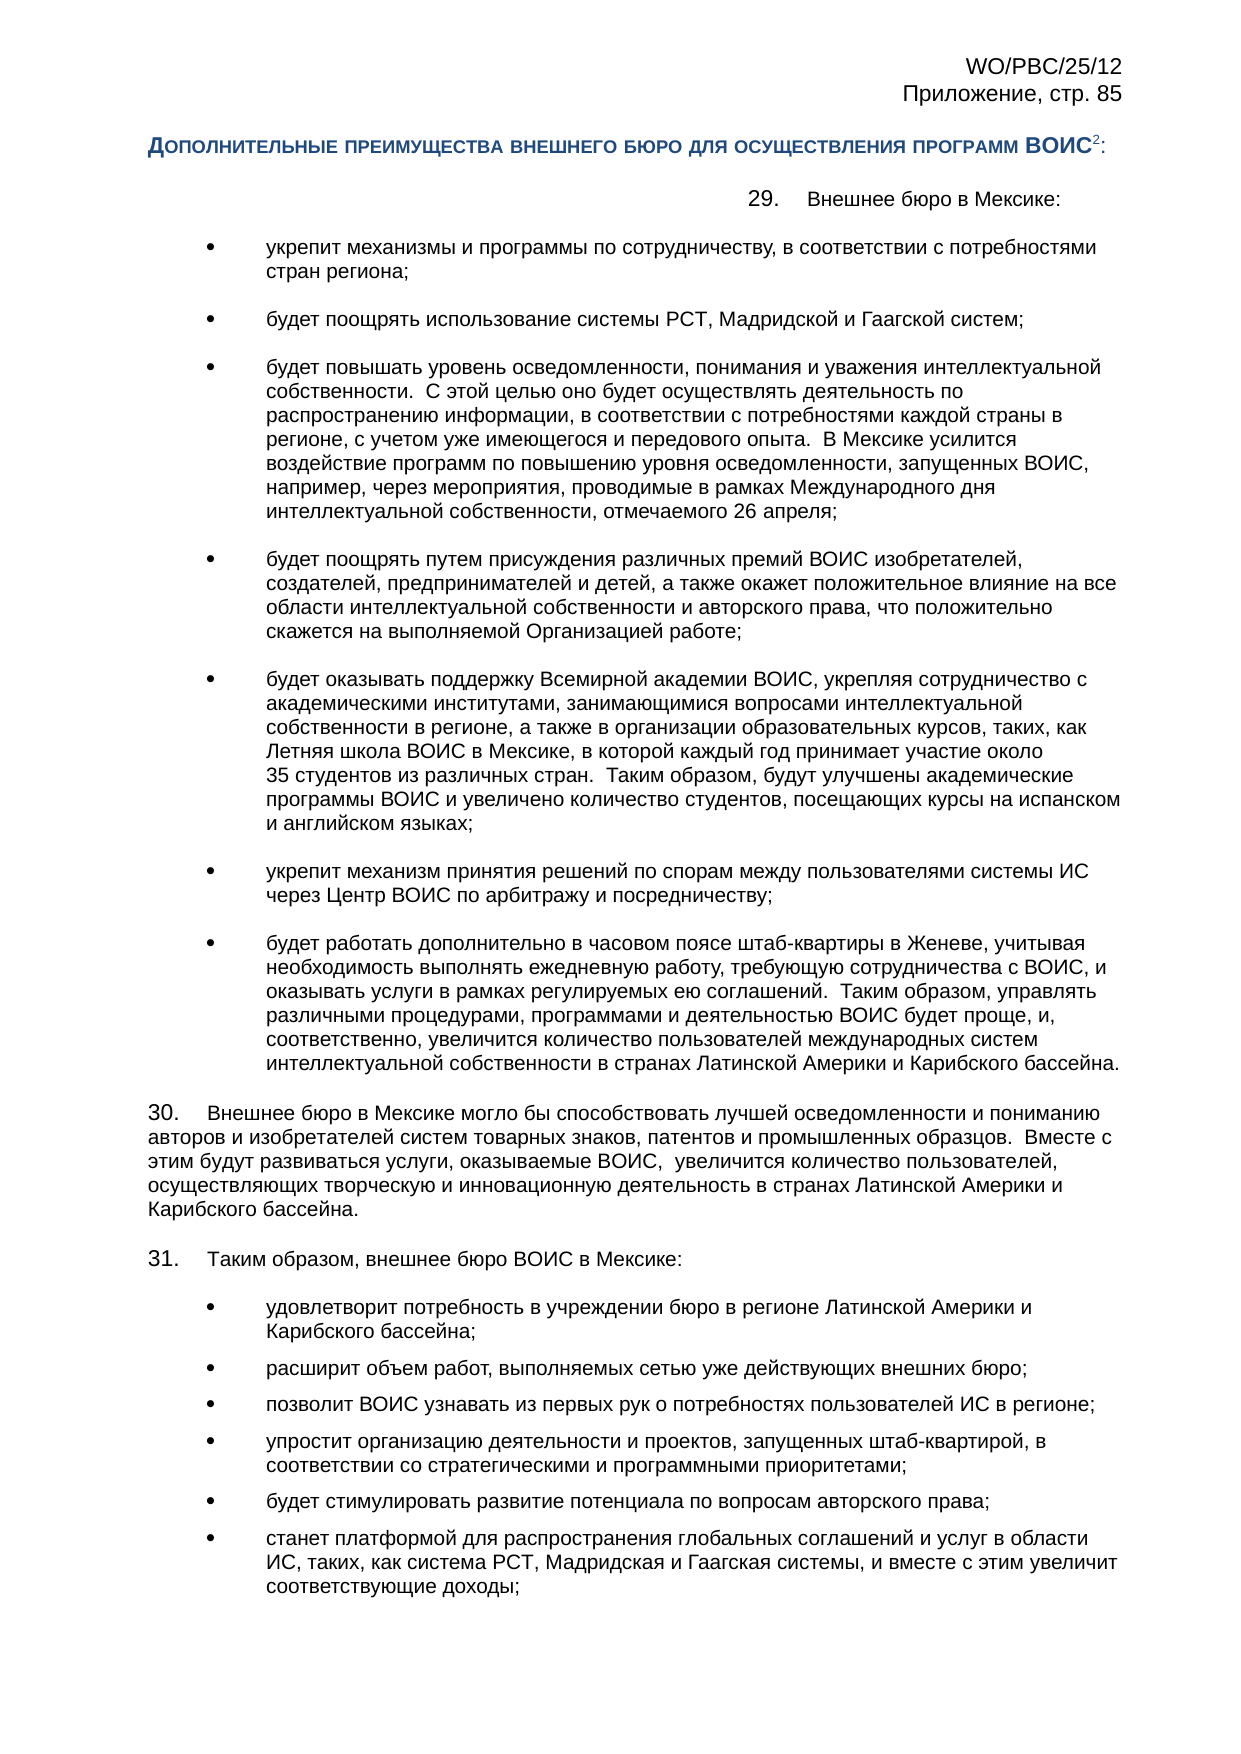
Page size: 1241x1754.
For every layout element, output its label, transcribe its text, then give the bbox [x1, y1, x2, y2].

list будет поощрять использование системы PCT, Мадридской и Гаагской систем; [207, 307, 1122, 331]
list будет работать дополнительно в часовом поясе штаб-квартиры в Женеве, учитывая необходимость выполнять ежедневную работу, требующую сотрудничества с ВОИС, и оказывать услуги в рамках регулируемых ею соглашений. Таким образом, управлять различными процедурами, программами и деятельностью ВОИС будет проще, и, соответственно, увеличится количество пользователей международных систем интеллектуальной собственности в странах Латинской Америки и Карибского бассейна. [207, 931, 1122, 1074]
list Таким образом, внешнее бюро ВОИС в Мексике: [148, 1244, 1122, 1271]
text Дополнительные преимущества внешнего бюро для осуществления программ ВОИС2: [148, 132, 1122, 158]
list Внешнее бюро в Мексике: [748, 185, 1122, 211]
list позволит ВОИС узнавать из первых рук о потребностях пользователей ИС в регионе; [207, 1392, 1122, 1416]
list укрепит механизм принятия решений по спорам между пользователями системы ИС через Центр ВОИС по арбитражу и посредничеству; [207, 859, 1122, 907]
list расширит объем работ, выполняемых сетью уже действующих внешних бюро; [207, 1355, 1122, 1379]
list будет оказывать поддержку Всемирной академии ВОИС, укрепляя сотрудничество с академическими институтами, занимающимися вопросами интеллектуальной собственности в регионе, а также в организации образовательных курсов, таких, как Летняя школа ВОИС в Мексике, в которой каждый год принимает участие около 35 студентов из различных стран. Таким образом, будут улучшены академические программы ВОИС и увеличено количество студентов, посещающих курсы на испанском и английском языках; [207, 667, 1122, 835]
list Внешнее бюро в Мексике могло бы способствовать лучшей осведомленности и пониманию авторов и изобретателей систем товарных знаков, патентов и промышленных образцов. Вместе с этим будут развиваться услуги, оказываемые ВОИС, увеличится количество пользователей, осуществляющих творческую и инновационную деятельность в странах Латинской Америки и Карибского бассейна. [148, 1098, 1122, 1221]
list укрепит механизмы и программы по сотрудничеству, в соответствии с потребностями стран региона; [207, 235, 1122, 283]
list удовлетворит потребность в учреждении бюро в регионе Латинской Америки и Карибского бассейна; [207, 1295, 1122, 1343]
list упростит организацию деятельности и проектов, запущенных штаб-квартирой, в соответствии со стратегическими и программными приоритетами; [207, 1428, 1122, 1477]
list будет поощрять путем присуждения различных премий ВОИС изобретателей, создателей, предпринимателей и детей, а также окажет положительное влияние на все области интеллектуальной собственности и авторского права, что положительно скажется на выполняемой Организацией работе; [207, 547, 1122, 643]
list будет повышать уровень осведомленности, понимания и уважения интеллектуальной собственности. С этой целью оно будет осуществлять деятельность по распространению информации, в соответствии с потребностями каждой страны в регионе, с учетом уже имеющегося и передового опыта. В Мексике усилится воздействие программ по повышению уровня осведомленности, запущенных ВОИС, например, через мероприятия, проводимые в рамках Международного дня интеллектуальной собственности, отмечаемого 26 апреля; [207, 355, 1122, 523]
list станет платформой для распространения глобальных соглашений и услуг в области ИС, таких, как система PCT, Мадридская и Гаагская системы, и вместе с этим увеличит соответствующие доходы; [207, 1526, 1122, 1598]
list будет стимулировать развитие потенциала по вопросам авторского права; [207, 1489, 1122, 1513]
